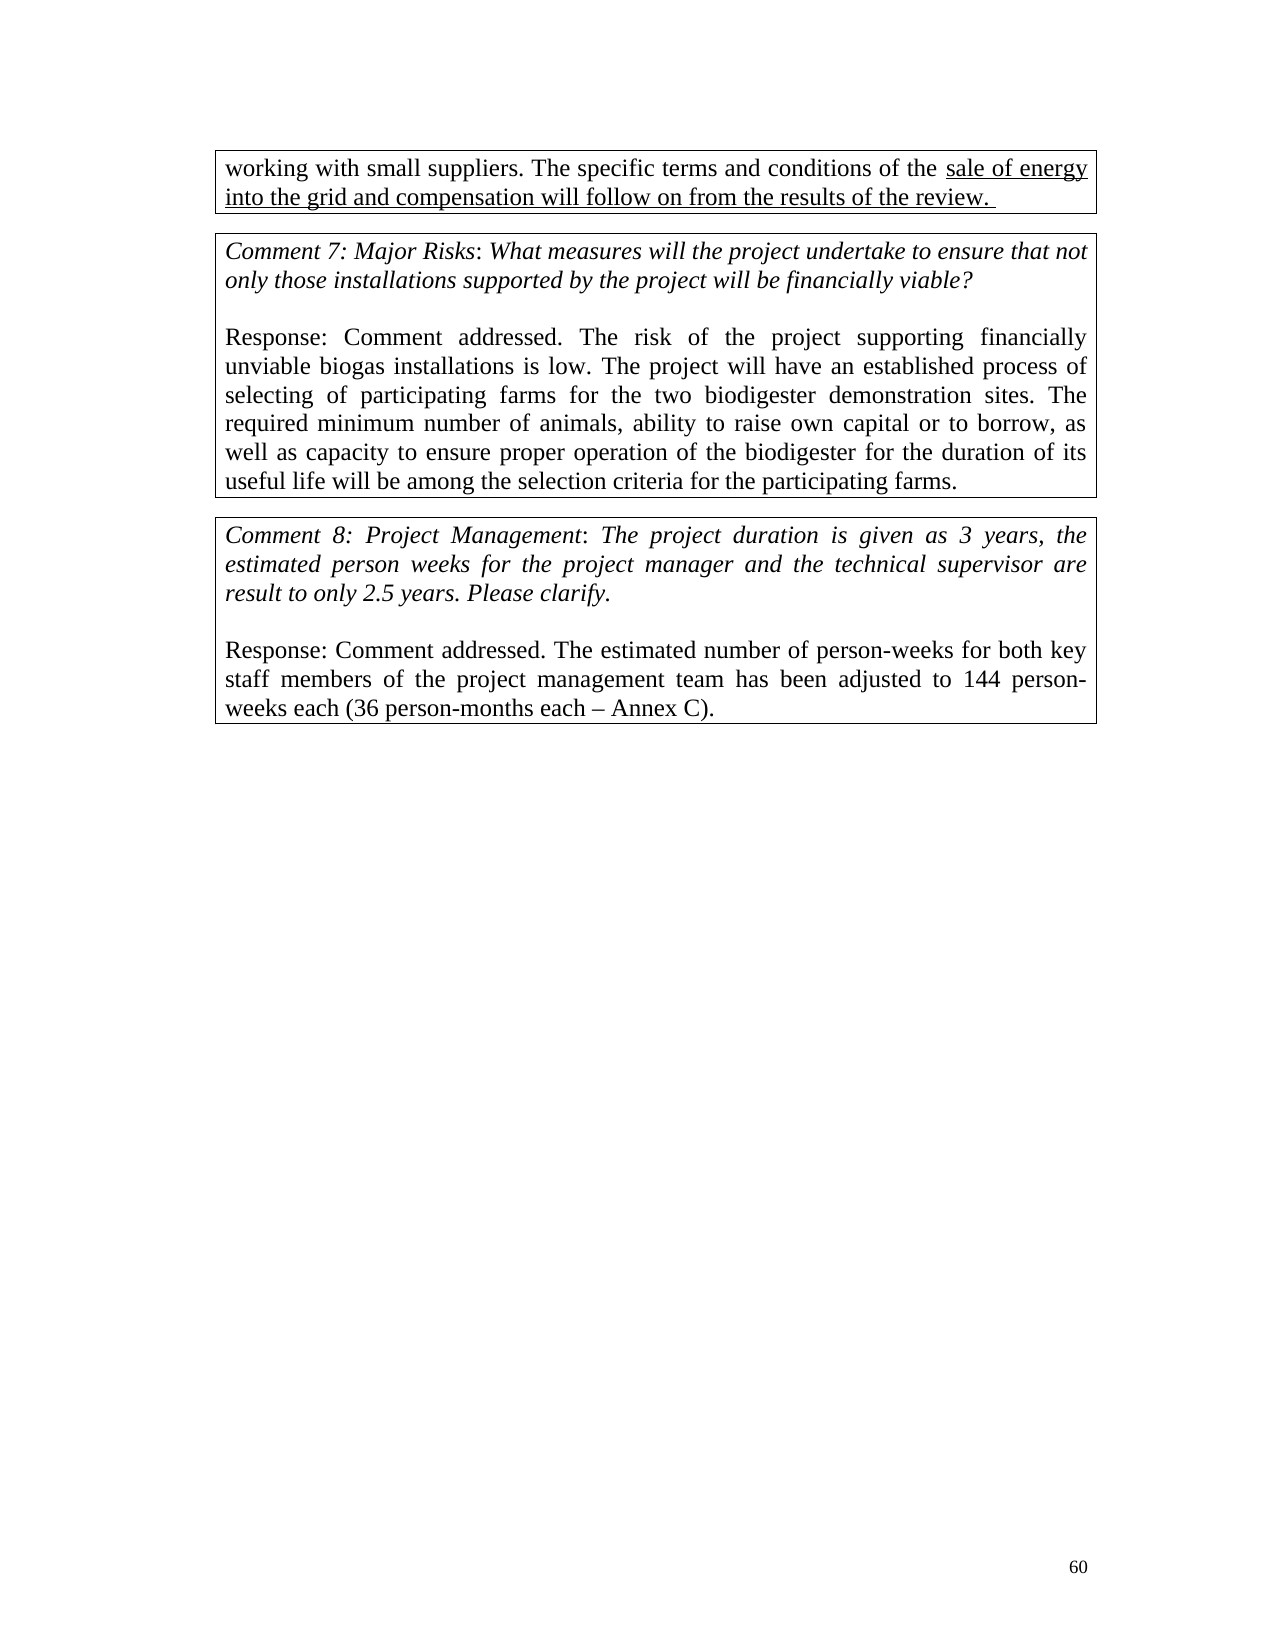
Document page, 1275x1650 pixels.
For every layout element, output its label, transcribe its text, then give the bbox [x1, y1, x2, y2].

text Comment 8: Project Management: The project duration is given as 3 years, the estimated person weeks for the project manager and the technical supervisor are result to only 2.5 years. Please clarify. [216, 518, 1096, 606]
text Response: Comment addressed. The estimated number of person-weeks for both key staff members of the project management team has been adjusted to 144 person-weeks each (36 person-months each – Annex C). [216, 632, 1096, 723]
text Response: Comment addressed. The risk of the project supporting financially unviable biogas installations is low. The project will have an established process of selecting of participating farms for the two biodigester demonstration sites. The required minimum number of animals, ability to raise own capital or to borrow, as well as capacity to ensure proper operation of the biodigester for the duration of its useful life will be among the selection criteria for the participating farms. [216, 319, 1096, 497]
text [216, 151, 1096, 213]
text Comment 7: Major Risks: What measures will the project undertake to ensure that not only those installations supported by the project will be financially viable? [216, 234, 1096, 293]
